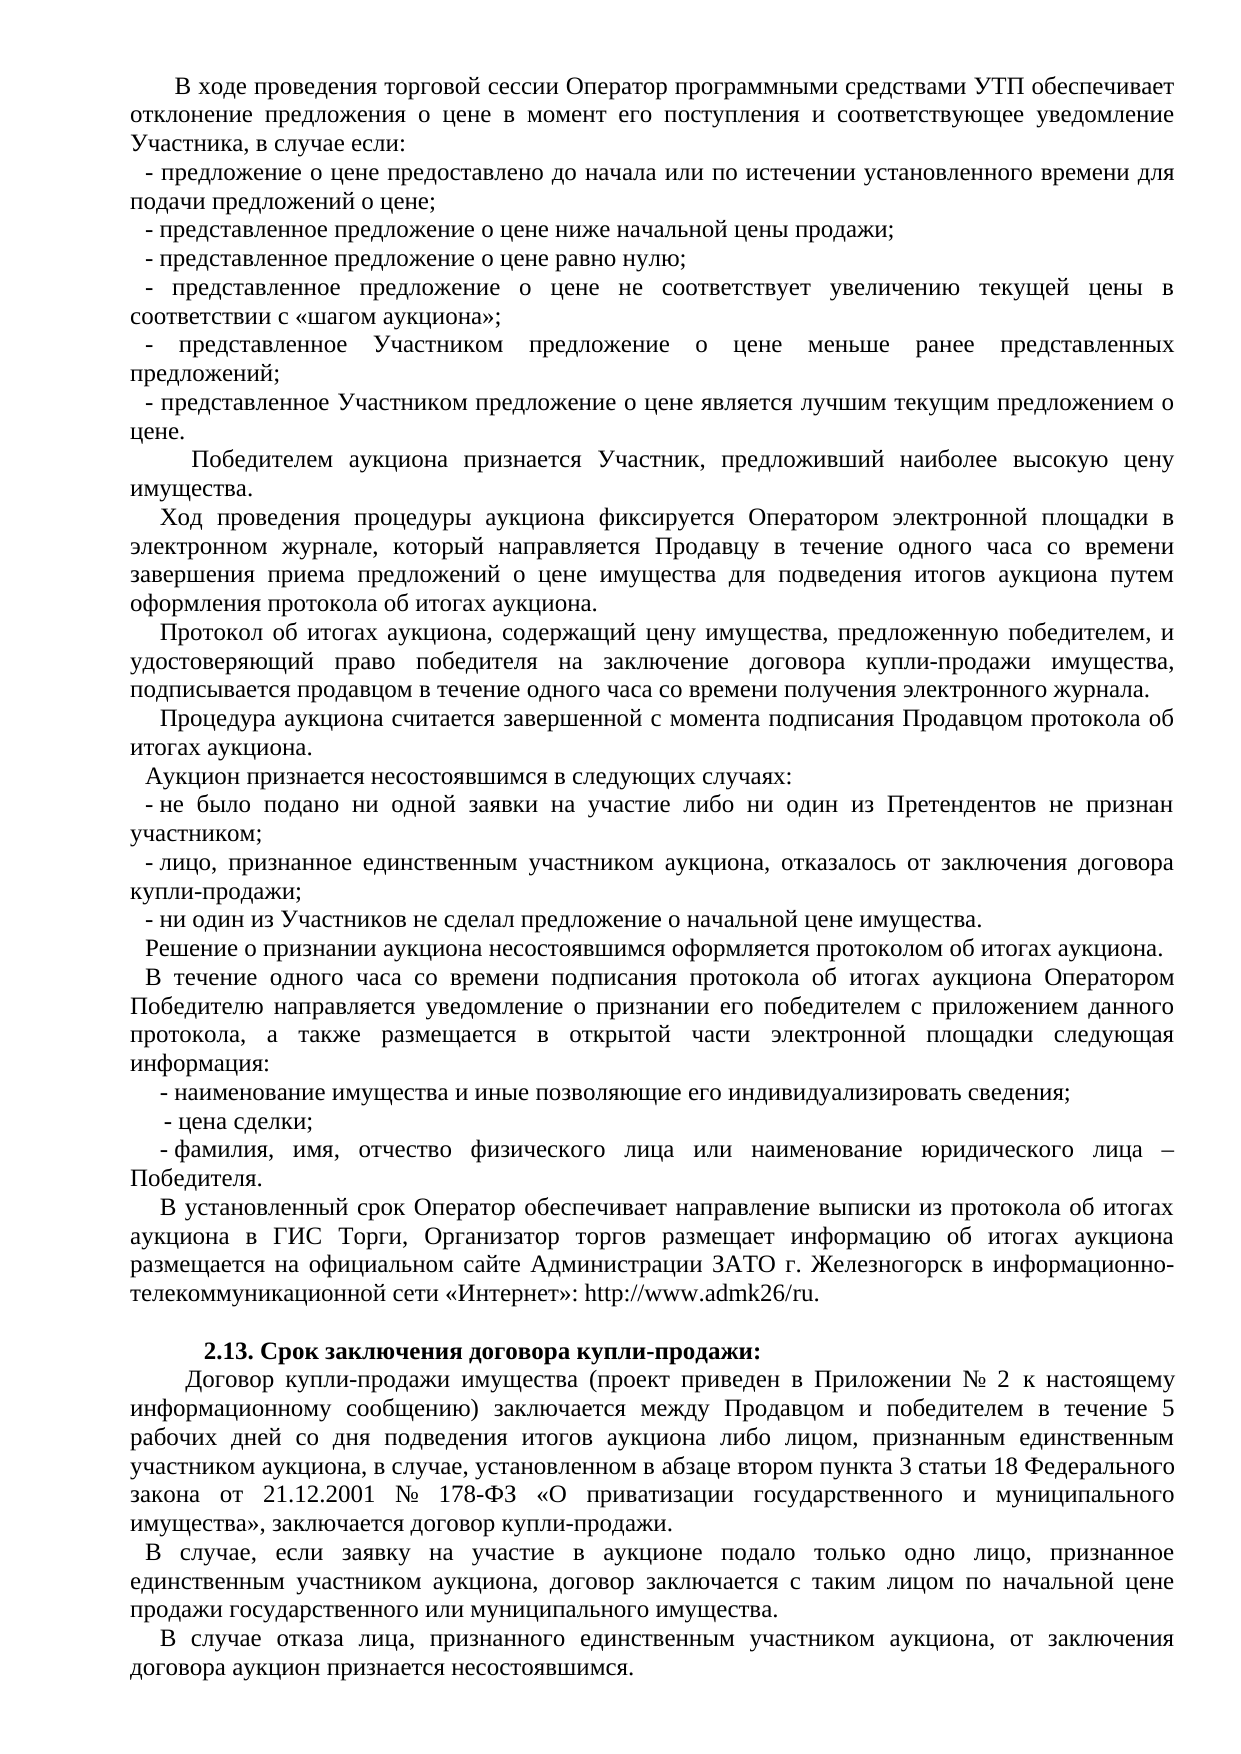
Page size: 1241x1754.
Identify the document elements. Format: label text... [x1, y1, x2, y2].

text Протокол об итогах аукциона, содержащий цену имущества, предложенную победителем, и удостоверяющий право победителя на заключение договора купли-продажи имущества, подписывается продавцом в течение одного часа со времени получения электронного журнала. [130, 617, 1175, 703]
text - представленное Участником предложение о цене является лучшим текущим предложением о цене. [130, 387, 1175, 444]
text 2.13. Срок заключения договора купли-продажи: [130, 1336, 1175, 1364]
text - ни один из Участников не сделал предложение о начальной цене имущества. [130, 904, 1175, 933]
text Процедура аукциона считается завершенной с момента подписания Продавцом протокола об итогах аукциона. [130, 703, 1175, 761]
text - наименование имущества и иные позволяющие его индивидуализировать сведения; [130, 1077, 1175, 1106]
text Победителем аукциона признается Участник, предложивший наиболее высокую цену имущества. [130, 444, 1175, 502]
text Договор купли-продажи имущества (проект приведен в Приложении № 2 к настоящему информационному сообщению) заключается между Продавцом и победителем в течение 5 рабочих дней со дня подведения итогов аукциона либо лицом, признанным единственным участником аукциона, в случае, установленном в абзаце втором пункта 3 статьи 18 Федерального закона от 21.12.2001 № 178-ФЗ «О приватизации государственного и муниципального имущества», заключается договор купли-продажи. [130, 1364, 1175, 1537]
text - фамилия, имя, отчество физического лица или наименование юридического лица – Победителя. [130, 1134, 1175, 1192]
text В ходе проведения торговой сессии Оператор программными средствами УТП обеспечивает отклонение предложения о цене в момент его поступления и соответствующее уведомление Участника, в случае если: [130, 71, 1175, 157]
text - лицо, признанное единственным участником аукциона, отказалось от заключения договора купли-продажи; [130, 847, 1175, 904]
text В течение одного часа со времени подписания протокола об итогах аукциона Оператором Победителю направляется уведомление о признании его победителем с приложением данного протокола, а также размещается в открытой части электронной площадки следующая информация: [130, 962, 1175, 1077]
text В установленный срок Оператор обеспечивает направление выписки из протокола об итогах аукциона в ГИС Торги, Организатор торгов размещает информацию об итогах аукциона размещается на официальном сайте Администрации ЗАТО г. Железногорск в информационно-телекоммуникационной сети «Интернет»: http://www.admk26/ru. [130, 1192, 1175, 1307]
text В случае, если заявку на участие в аукционе подало только одно лицо, признанное единственным участником аукциона, договор заключается с таким лицом по начальной цене продажи государственного или муниципального имущества. [130, 1537, 1175, 1623]
text - представленное Участником предложение о цене меньше ранее представленных предложений; [130, 329, 1175, 387]
text - цена сделки; [130, 1106, 1175, 1134]
text Решение о признании аукциона несостоявшимся оформляется протоколом об итогах аукциона. [130, 933, 1175, 962]
text Аукцион признается несостоявшимся в следующих случаях: [130, 761, 1175, 789]
text - не было подано ни одной заявки на участие либо ни один из Претендентов не признан участником; [130, 789, 1175, 847]
text В случае отказа лица, признанного единственным участником аукциона, от заключения договора аукцион признается несостоявшимся. [130, 1623, 1175, 1681]
text - представленное предложение о цене не соответствует увеличению текущей цены в соответствии с «шагом аукциона»; [130, 272, 1175, 329]
text - предложение о цене предоставлено до начала или по истечении установленного времени для подачи предложений о цене; [130, 157, 1175, 214]
text - представленное предложение о цене равно нулю; [130, 243, 1175, 272]
text - представленное предложение о цене ниже начальной цены продажи; [130, 214, 1175, 243]
text Ход проведения процедуры аукциона фиксируется Оператором электронной площадки в электронном журнале, который направляется Продавцу в течение одного часа со времени завершения приема предложений о цене имущества для подведения итогов аукциона путем оформления протокола об итогах аукциона. [130, 502, 1175, 617]
